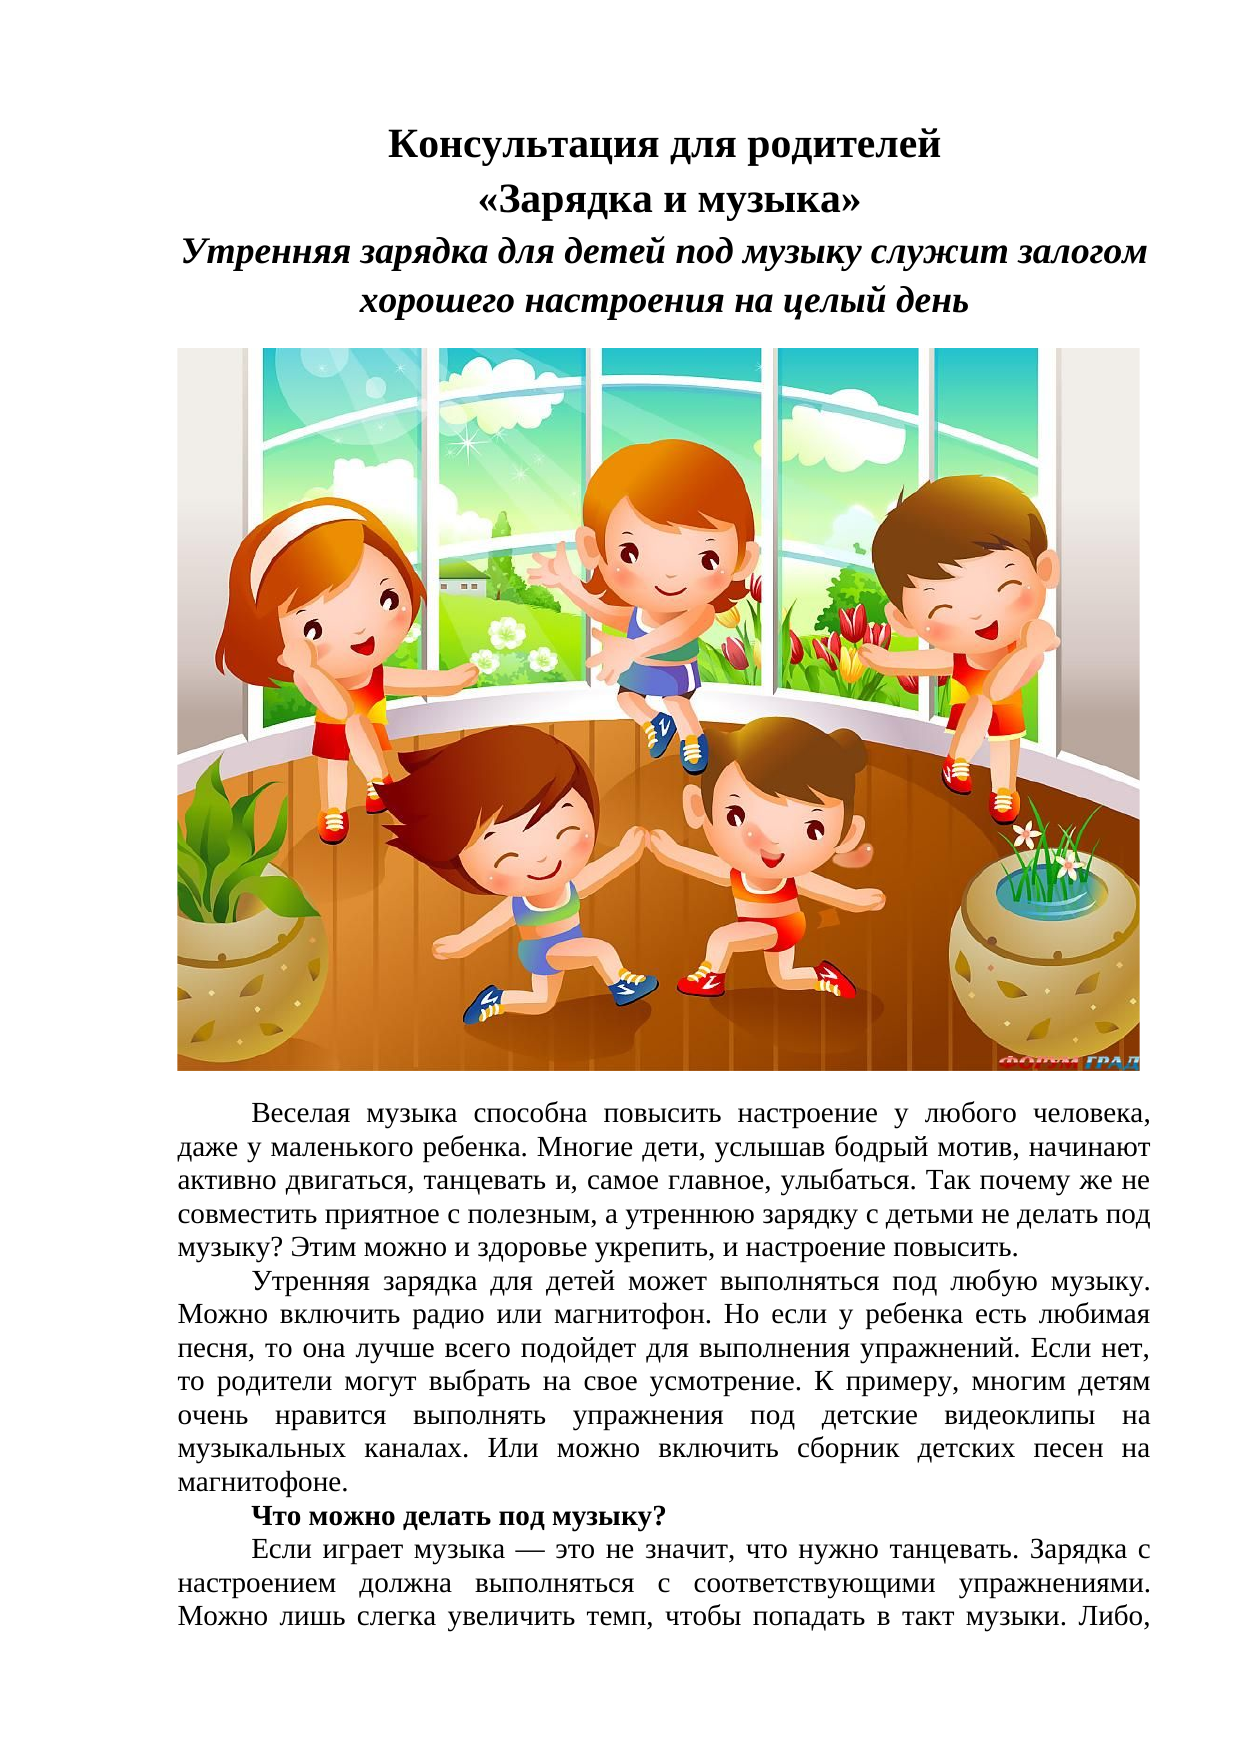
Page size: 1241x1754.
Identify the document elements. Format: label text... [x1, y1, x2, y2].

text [177, 1531, 1152, 1632]
text Утренняя зарядка для детей может выполняться под любую музыку. Можно включить радио или магнитофон. Но если у ребенка есть любимая песня, то она лучше всего подойдет для выполнения упражнений. Если нет, то родители могут выбрать на свое усмотрение. К примеру, многим детям очень нравится выполнять упражнения под детские видеоклипы на музыкальных каналах. Или можно включить сборник детских песен на магнитофоне. [177, 1263, 1152, 1498]
text Что можно делать под музыку? [177, 1498, 1152, 1531]
text Консультация для родителей [177, 118, 1152, 166]
text «Зарядка и музыка» [177, 173, 1152, 221]
text Веселая музыка способна повысить настроение у любого человека, даже у маленького ребенка. Многие дети, услышав бодрый мотив, начинают активно двигаться, танцевать и, самое главное, улыбаться. Так почему же не совместить приятное с полезным, а утреннюю зарядку с детьми не делать под музыку? Этим можно и здоровье укрепить, и настроение повысить. [177, 1095, 1152, 1263]
text Утренняя зарядка для детей под музыку служит залогом хорошего настроения на целый день [177, 228, 1152, 321]
picture [177, 348, 1140, 1071]
